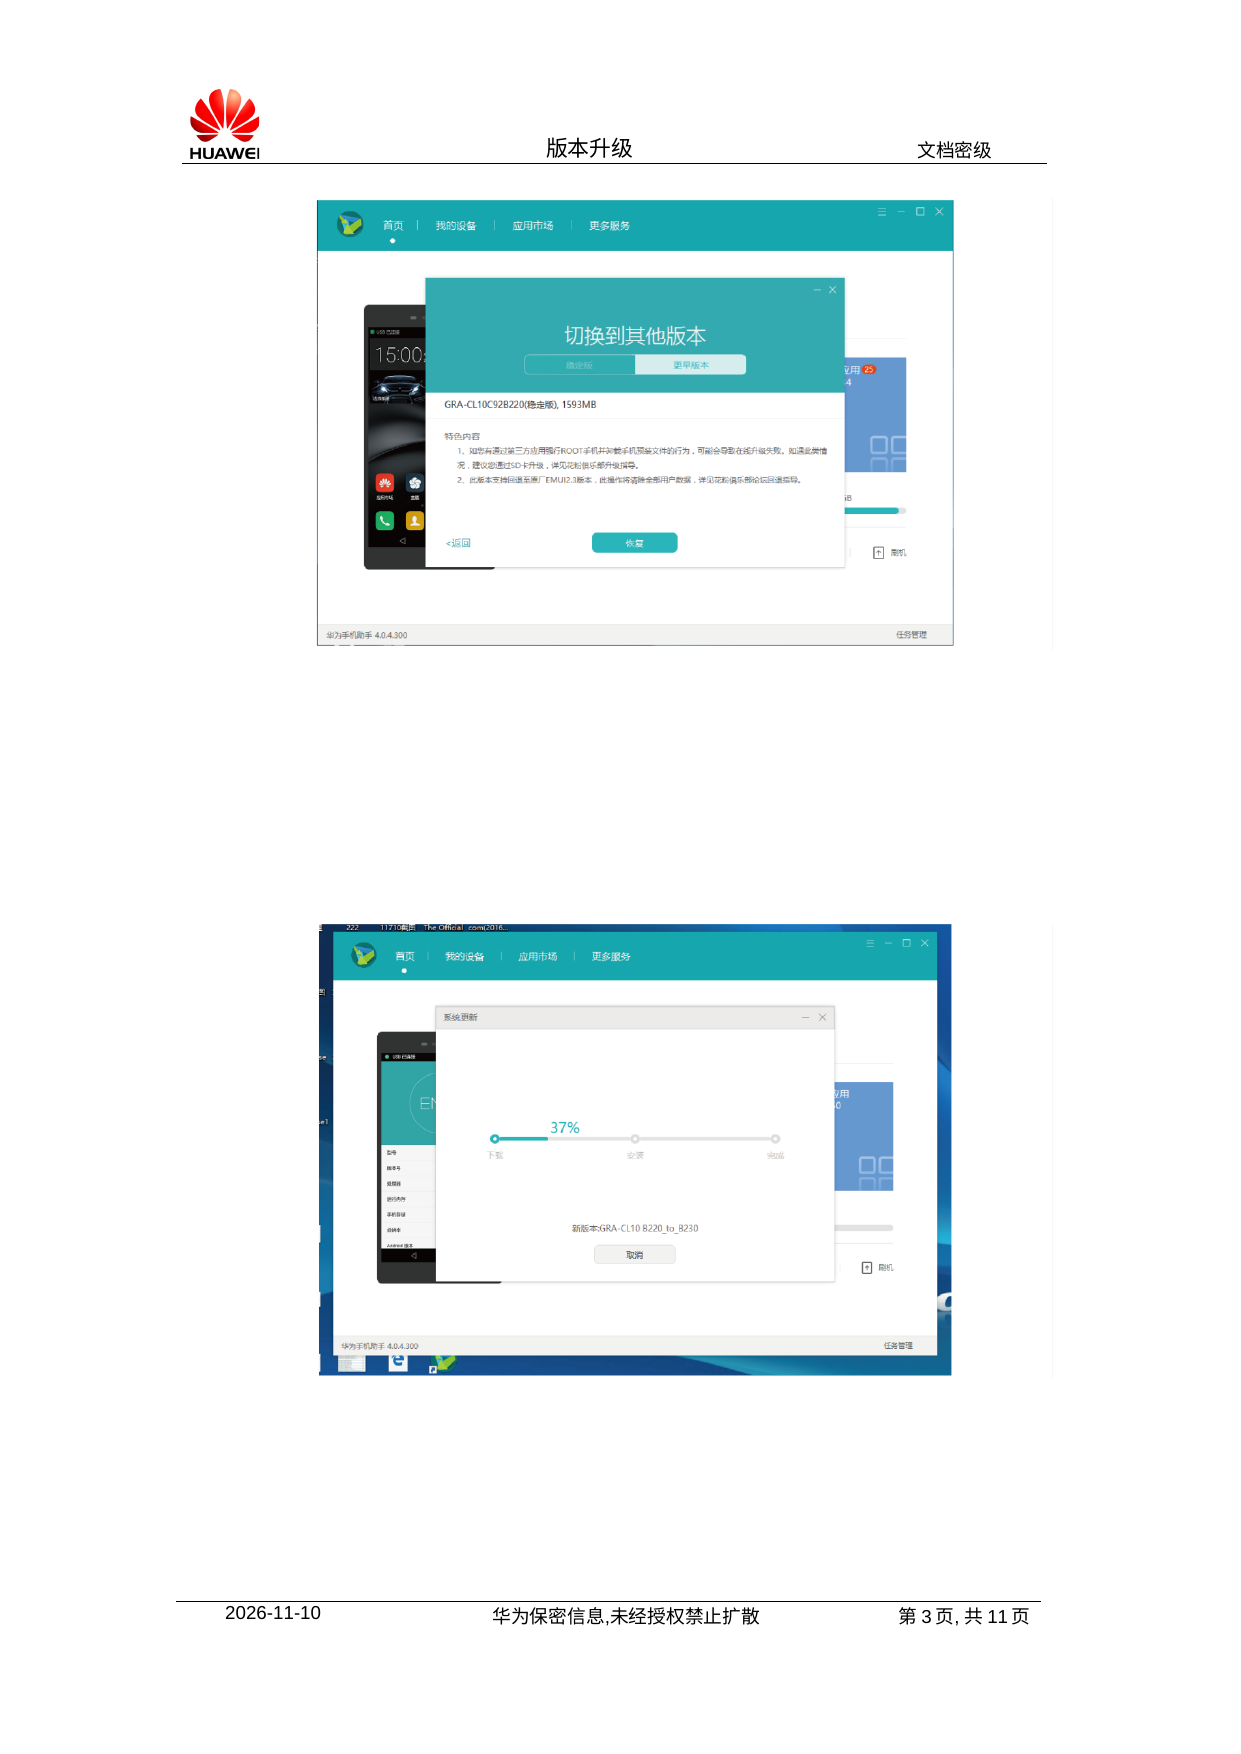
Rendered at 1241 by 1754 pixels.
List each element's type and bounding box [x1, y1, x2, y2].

picture [190, 89, 260, 159]
picture [187, 196, 1053, 651]
picture [187, 923, 1053, 1378]
